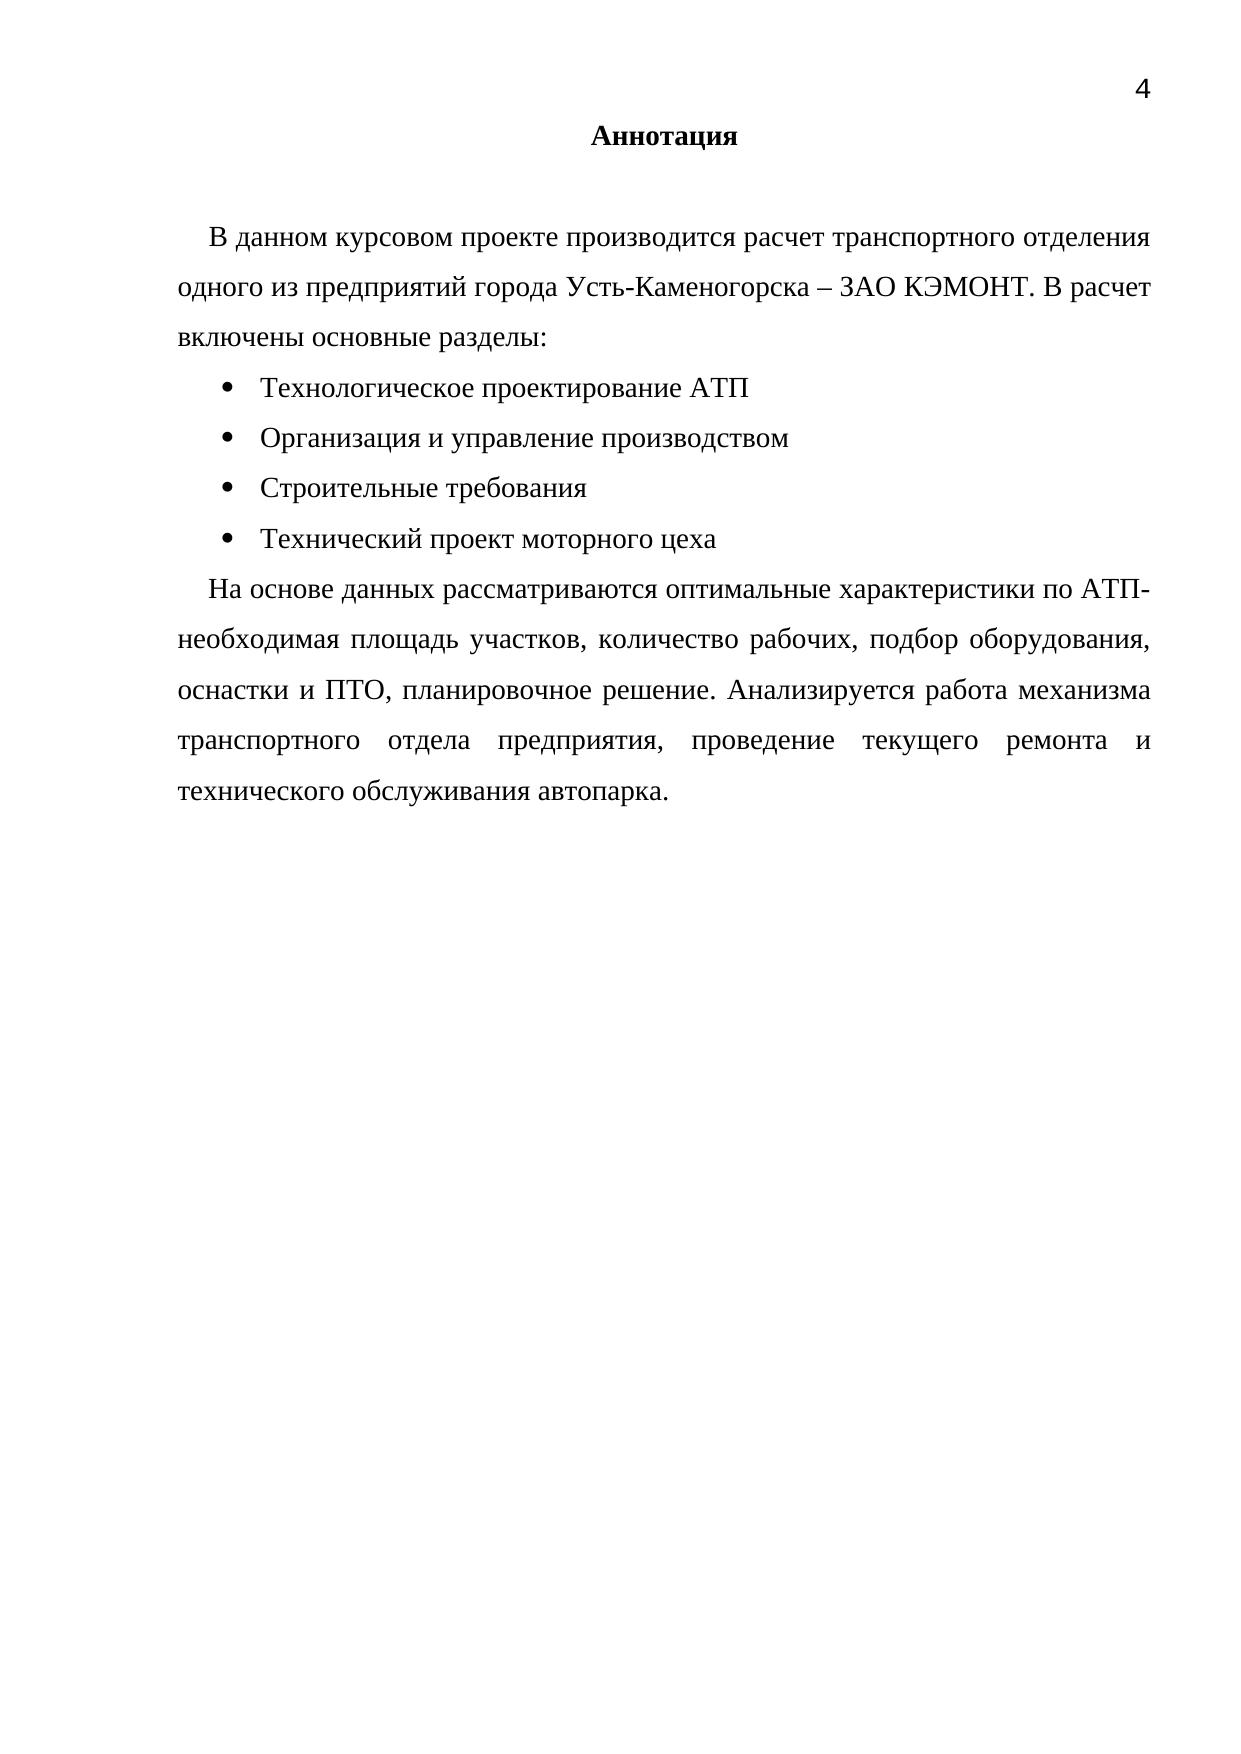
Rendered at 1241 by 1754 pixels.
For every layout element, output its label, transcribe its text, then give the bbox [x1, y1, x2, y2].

text Аннотация [177, 118, 1152, 152]
list Строительные требования [222, 471, 1152, 504]
list Организация и управление производством [222, 420, 1152, 454]
text На основе данных рассматриваются оптимальные характеристики по АТП- необходимая площадь участков, количество рабочих, подбор оборудования, оснастки и ПТО, планировочное решение. Анализируется работа механизма транспортного отдела предприятия, проведение текущего ремонта и технического обслуживания автопарка. [177, 571, 1152, 806]
text В данном курсовом проекте производится расчет транспортного отделения одного из предприятий города Усть-Каменогорска – ЗАО КЭМОНТ. В расчет включены основные разделы: [177, 219, 1152, 353]
list Технологическое проектирование АТП [222, 370, 1152, 403]
list Технический проект моторного цеха [222, 521, 1152, 554]
